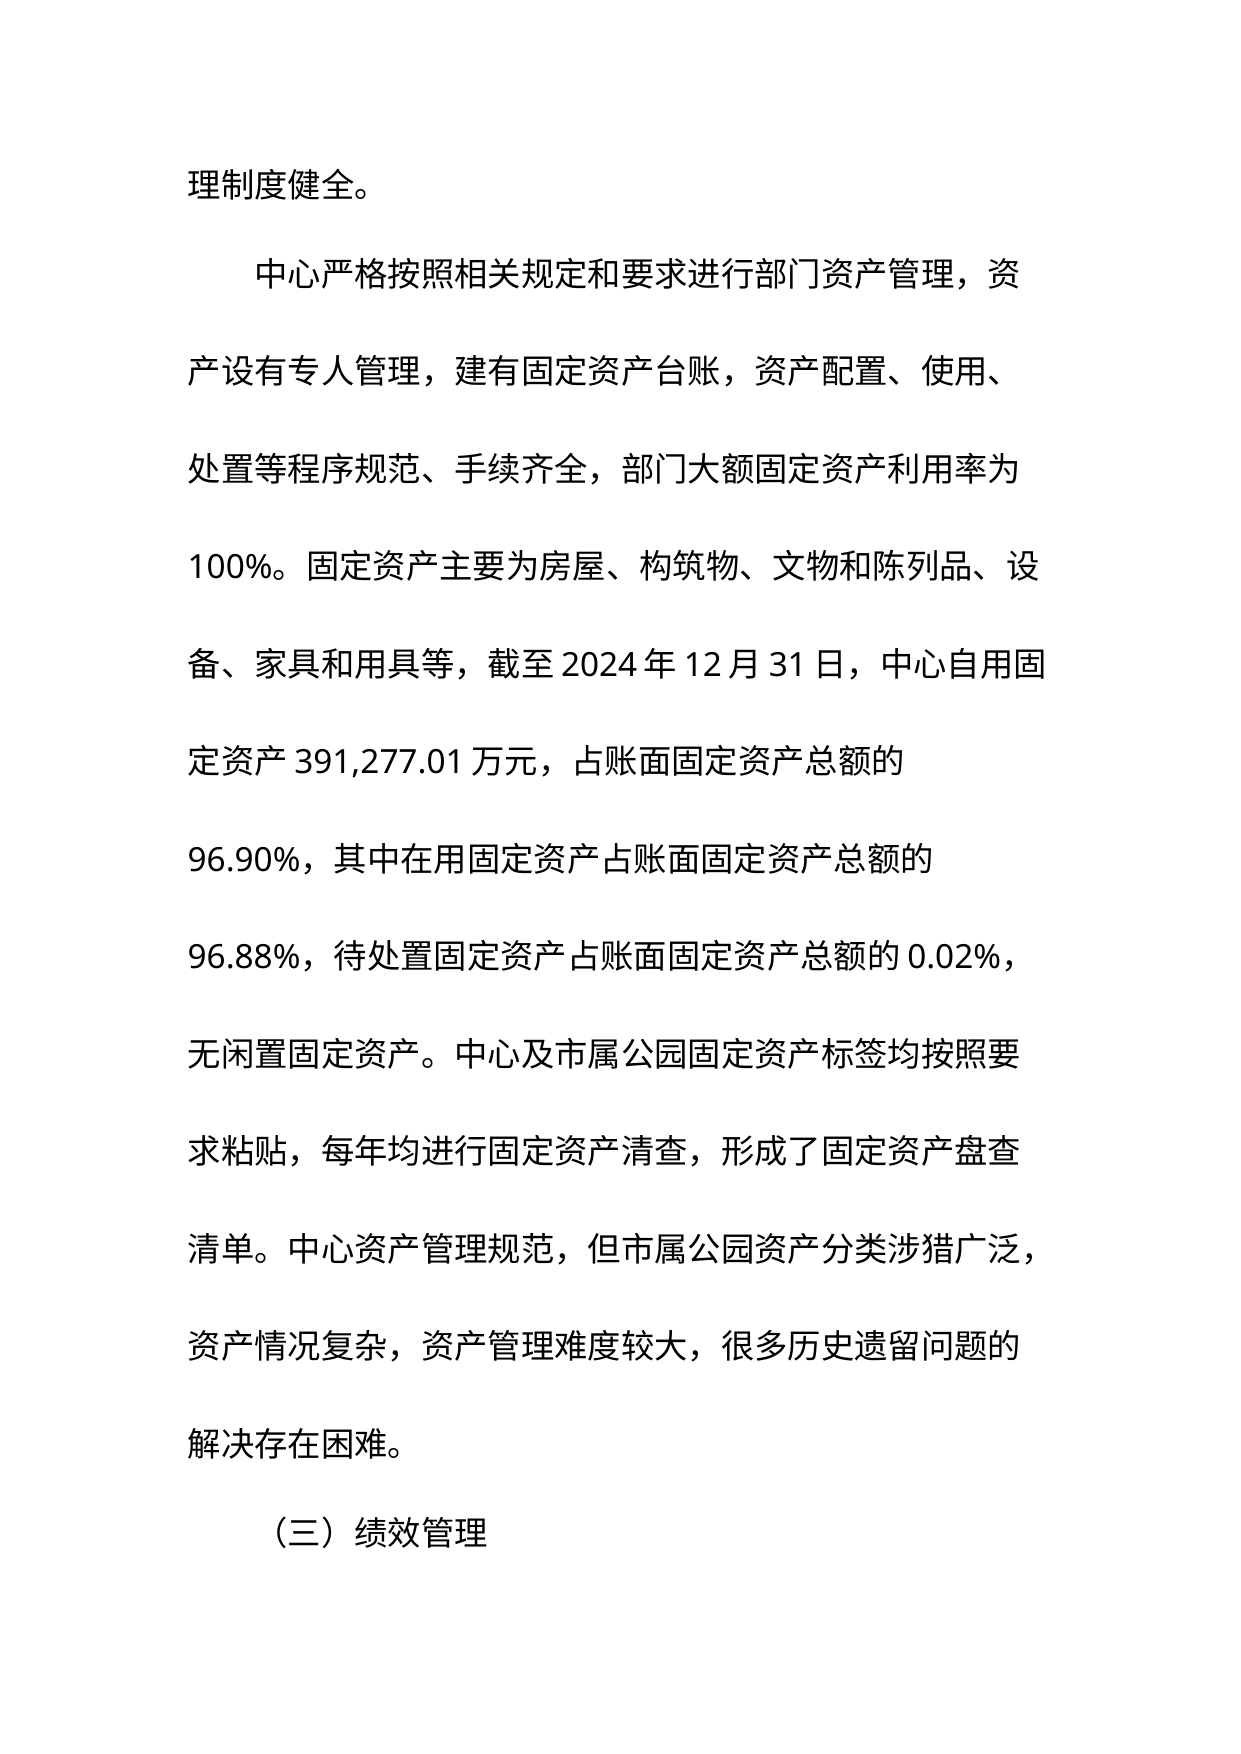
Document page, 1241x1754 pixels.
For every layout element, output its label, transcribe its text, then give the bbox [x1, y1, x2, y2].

text （三）绩效管理 [187, 1498, 1053, 1563]
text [187, 150, 1053, 215]
list 中心严格按照相关规定和要求进行部门资产管理，资产设有专人管理，建有固定资产台账，资产配置、使用、处置等程序规范、手续齐全，部门大额固定资产利用率为100%。固定资产主要为房屋、构筑物、文物和陈列品、设备、家具和用具等，截至2024年12月31日，中心自用固定资产391,277.01万元，占账面固定资产总额的96.90%，其中在用固定资产占账面固定资产总额的96.88%，待处置固定资产占账面固定资产总额的0.02%，无闲置固定资产。中心及市属公园固定资产标签均按照要求粘贴，每年均进行固定资产清查，形成了固定资产盘查清单。中心资产管理规范，但市属公园资产分类涉猎广泛，资产情况复杂，资产管理难度较大，很多历史遗留问题的解决存在困难。 [187, 239, 1053, 1474]
